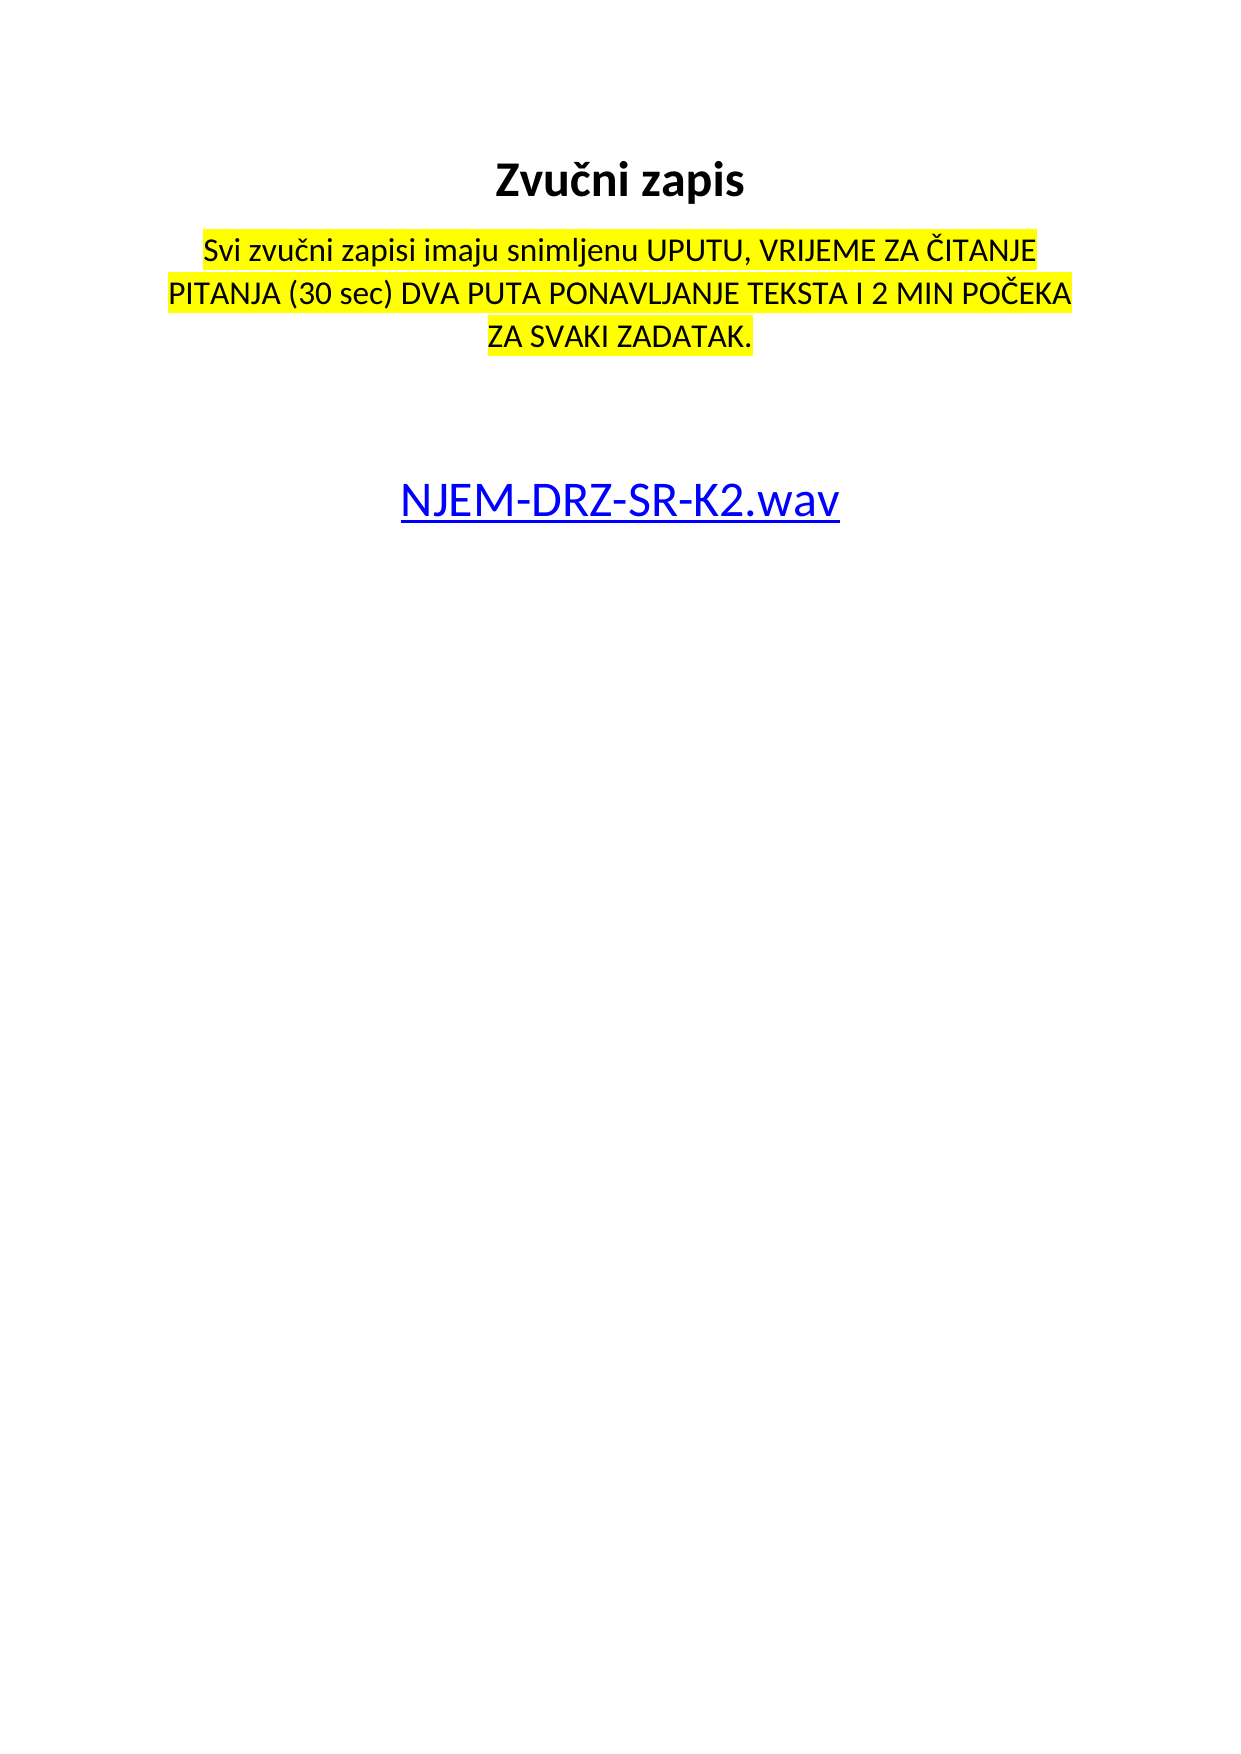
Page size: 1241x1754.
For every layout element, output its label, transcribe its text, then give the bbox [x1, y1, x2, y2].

text Zvučni zapis [148, 148, 1093, 209]
text Svi zvučni zapisi imaju snimljenu UPUTU, VRIJEME ZA ČITANJE PITANJA (30 sec) DVA PUTA PONAVLJANJE TEKSTA I 2 MIN POČEKA ZA SVAKI ZADATAK. [148, 229, 1093, 356]
text NJEM-DRZ-SR-K2.wav [148, 468, 1093, 529]
